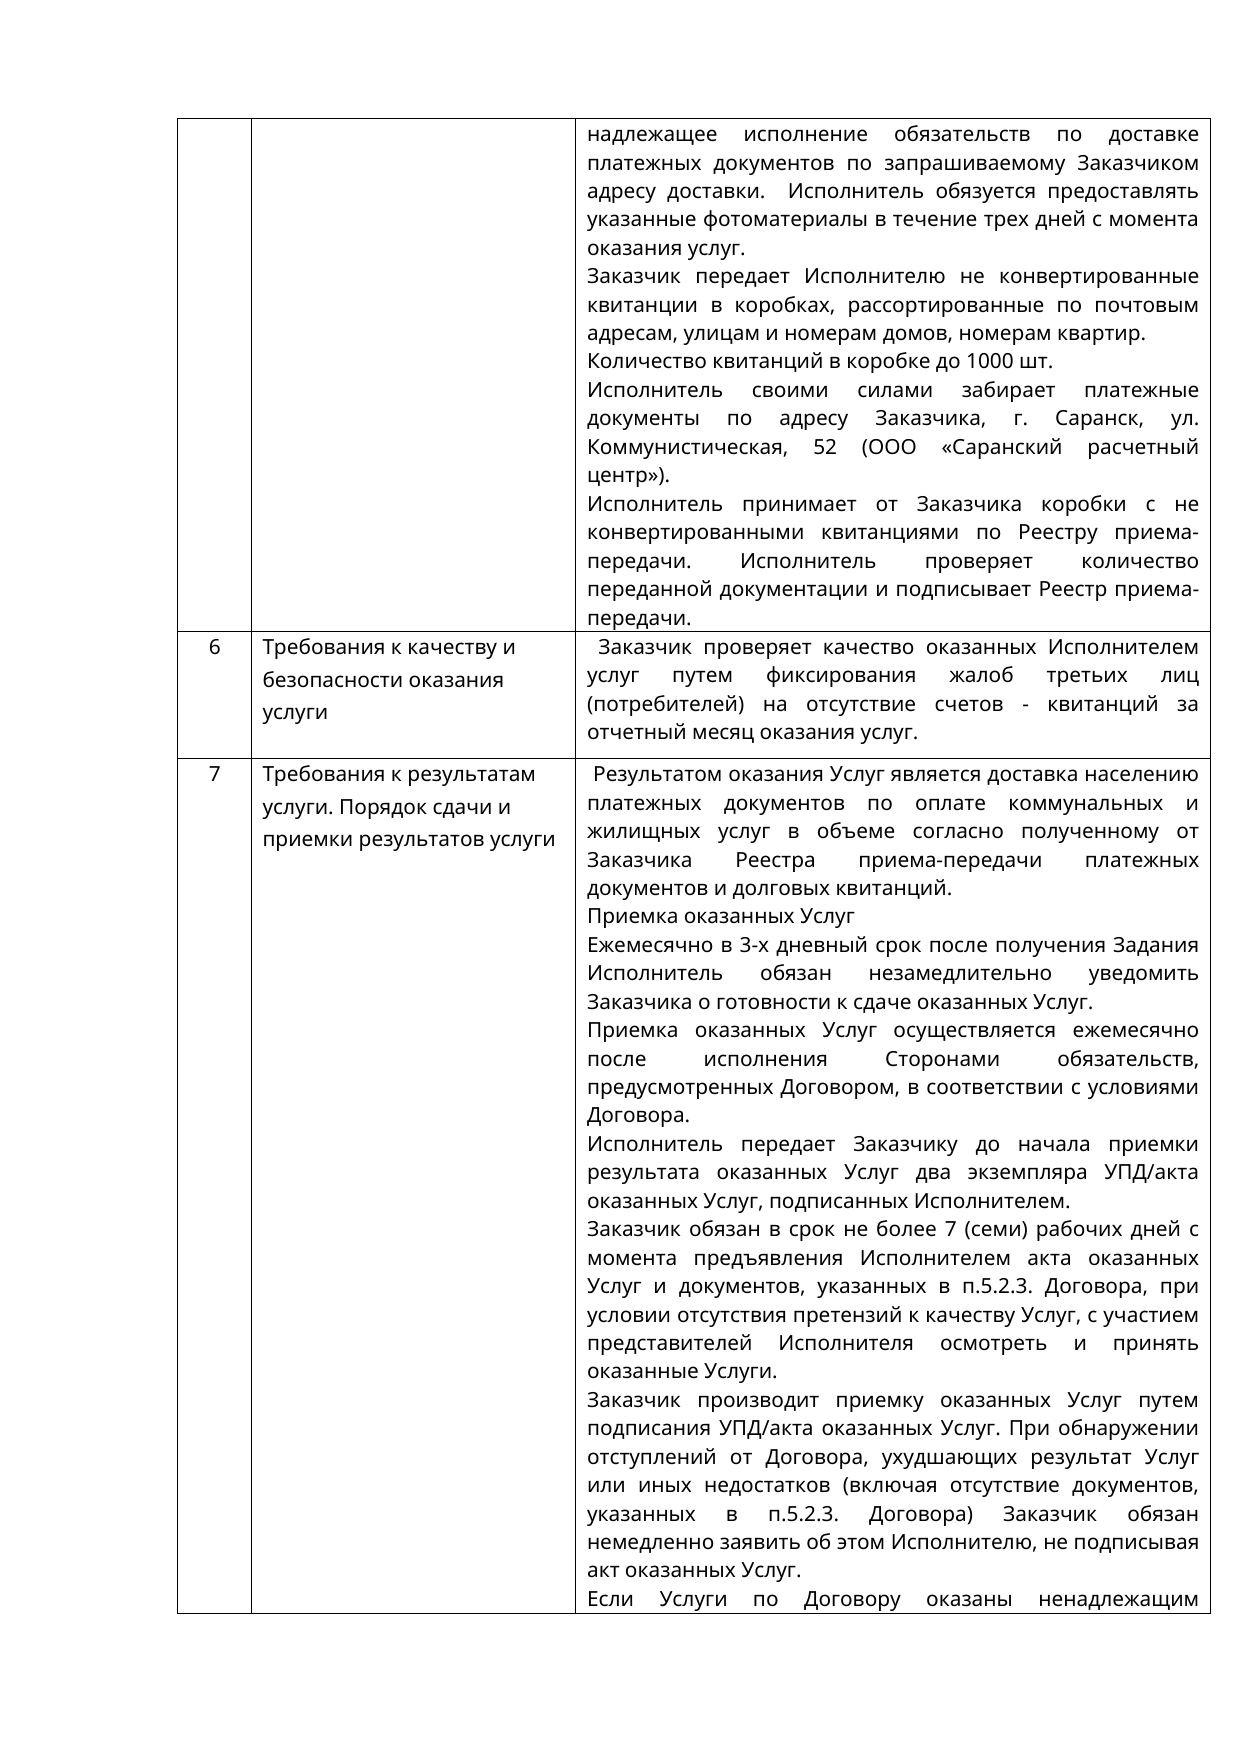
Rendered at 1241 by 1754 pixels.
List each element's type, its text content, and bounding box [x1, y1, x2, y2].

table_cell 6 [178, 632, 251, 758]
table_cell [576, 119, 1210, 631]
table_cell 7 [178, 759, 251, 1612]
table_cell Требования к качеству и безопасности оказания услуги [252, 632, 575, 758]
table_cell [576, 759, 1210, 1612]
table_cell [252, 759, 575, 1612]
table_cell Заказчик проверяет качество оказанных Исполнителем услуг путем фиксирования жалоб третьих лиц (потребителей) на отсутствие счетов - квитанций за отчетный месяц оказания услуг. [576, 632, 1210, 758]
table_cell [252, 119, 575, 631]
table_cell 5 [178, 119, 251, 631]
